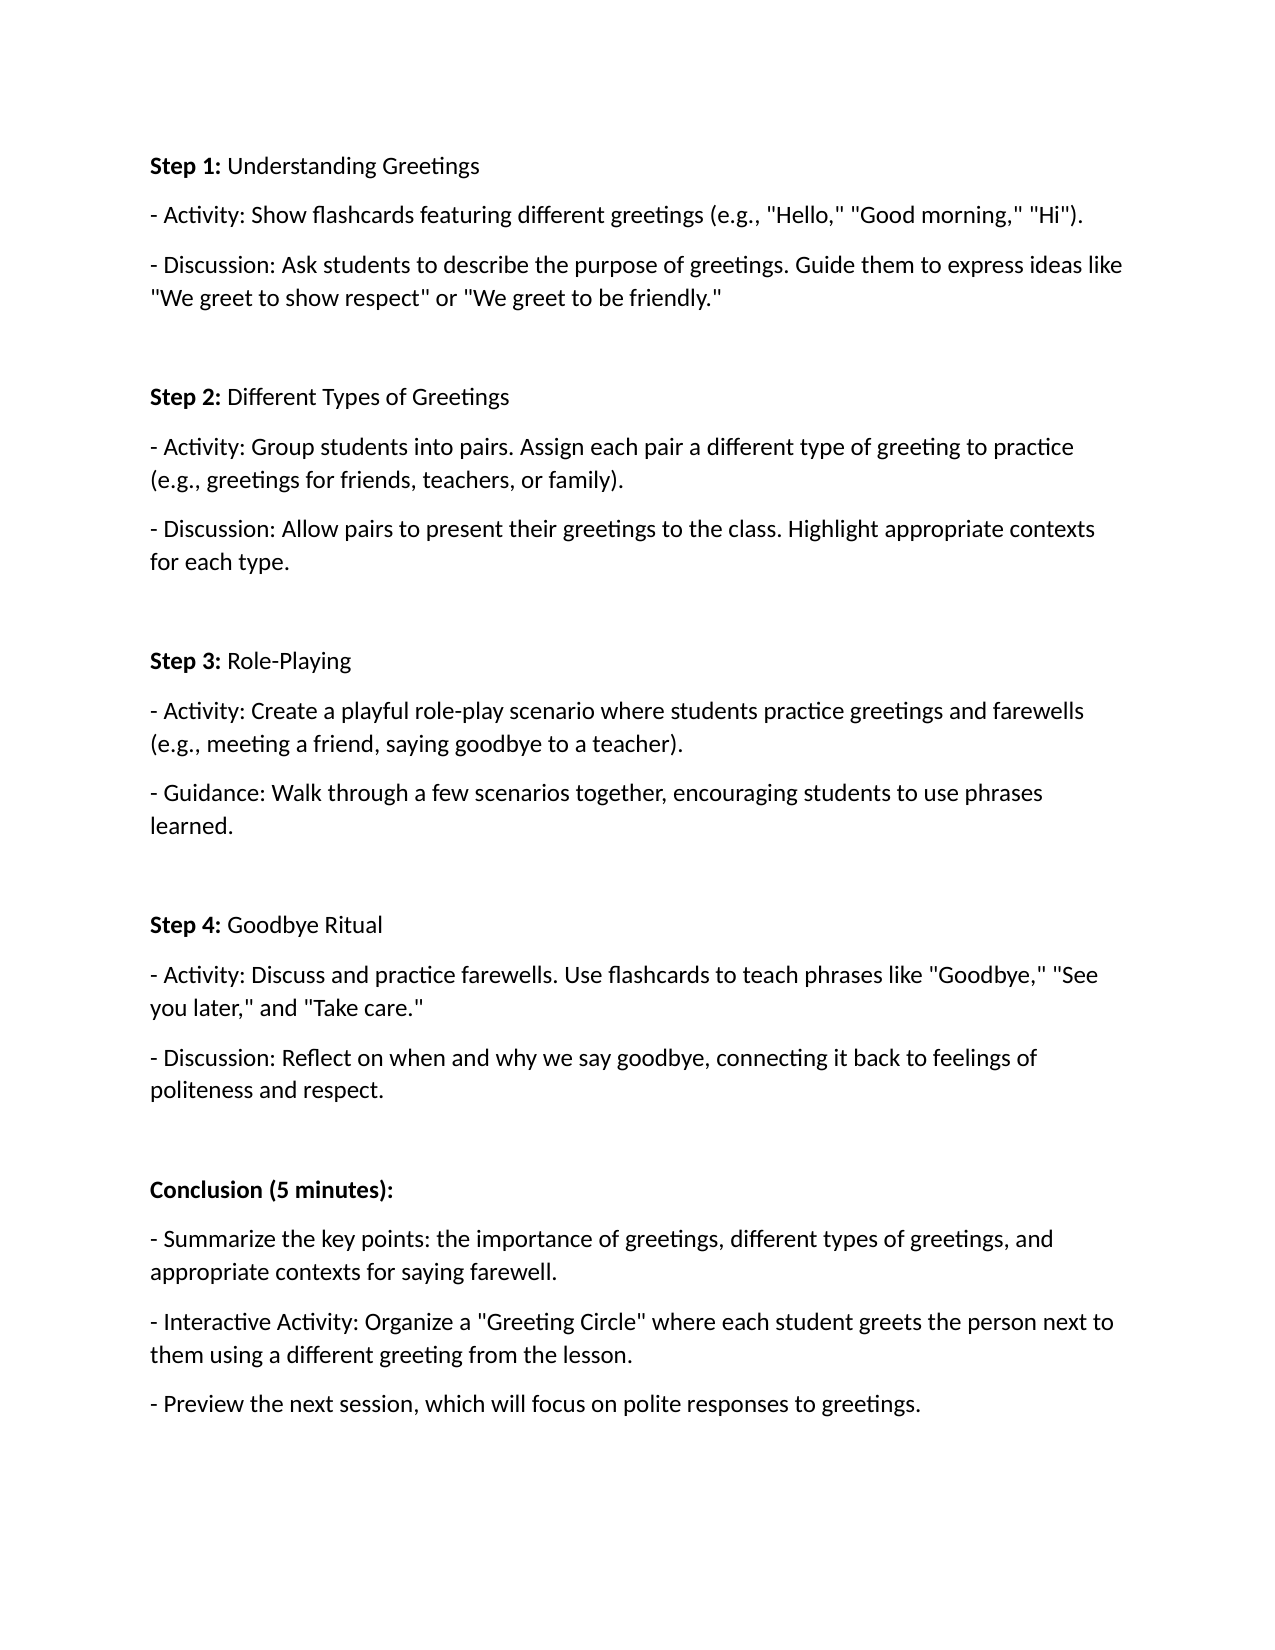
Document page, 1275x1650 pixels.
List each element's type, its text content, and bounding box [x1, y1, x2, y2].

text - Activity: Create a playful role-play scenario where students practice greetings and farewells (e.g., meeting a friend, saying goodbye to a teacher). [150, 695, 1125, 758]
text - Guidance: Walk through a few scenarios together, encouraging students to use phrases learned. [150, 777, 1125, 841]
text - Discussion: Allow pairs to present their greetings to the class. Highlight appropriate contexts for each type. [150, 513, 1125, 577]
text - Preview the next session, which will focus on polite responses to greetings. [150, 1388, 1125, 1419]
text - Interactive Activity: Organize a "Greeting Circle" where each student greets the person next to them using a different greeting from the lesson. [150, 1306, 1125, 1369]
text Step 2: Different Types of Greetings [150, 381, 1125, 412]
text Conclusion (5 minutes): [150, 1174, 1125, 1204]
text - Activity: Group students into pairs. Assign each pair a different type of greeting to practice (e.g., greetings for friends, teachers, or family). [150, 431, 1125, 494]
text - Discussion: Ask students to describe the purpose of greetings. Guide them to express ideas like "We greet to show respect" or "We greet to be friendly." [150, 249, 1125, 313]
text Step 4: Goodbye Ritual [150, 909, 1125, 940]
text - Activity: Show flashcards featuring different greetings (e.g., "Hello," "Good morning," "Hi"). [150, 199, 1125, 230]
text Step 3: Role-Playing [150, 645, 1125, 676]
text Step 1: Understanding Greetings [150, 150, 1125, 181]
text - Summarize the key points: the importance of greetings, different types of greetings, and appropriate contexts for saying farewell. [150, 1223, 1125, 1287]
text - Discussion: Reflect on when and why we say goodbye, connecting it back to feelings of politeness and respect. [150, 1042, 1125, 1105]
text - Activity: Discuss and practice farewells. Use flashcards to teach phrases like "Goodbye," "See you later," and "Take care." [150, 959, 1125, 1023]
